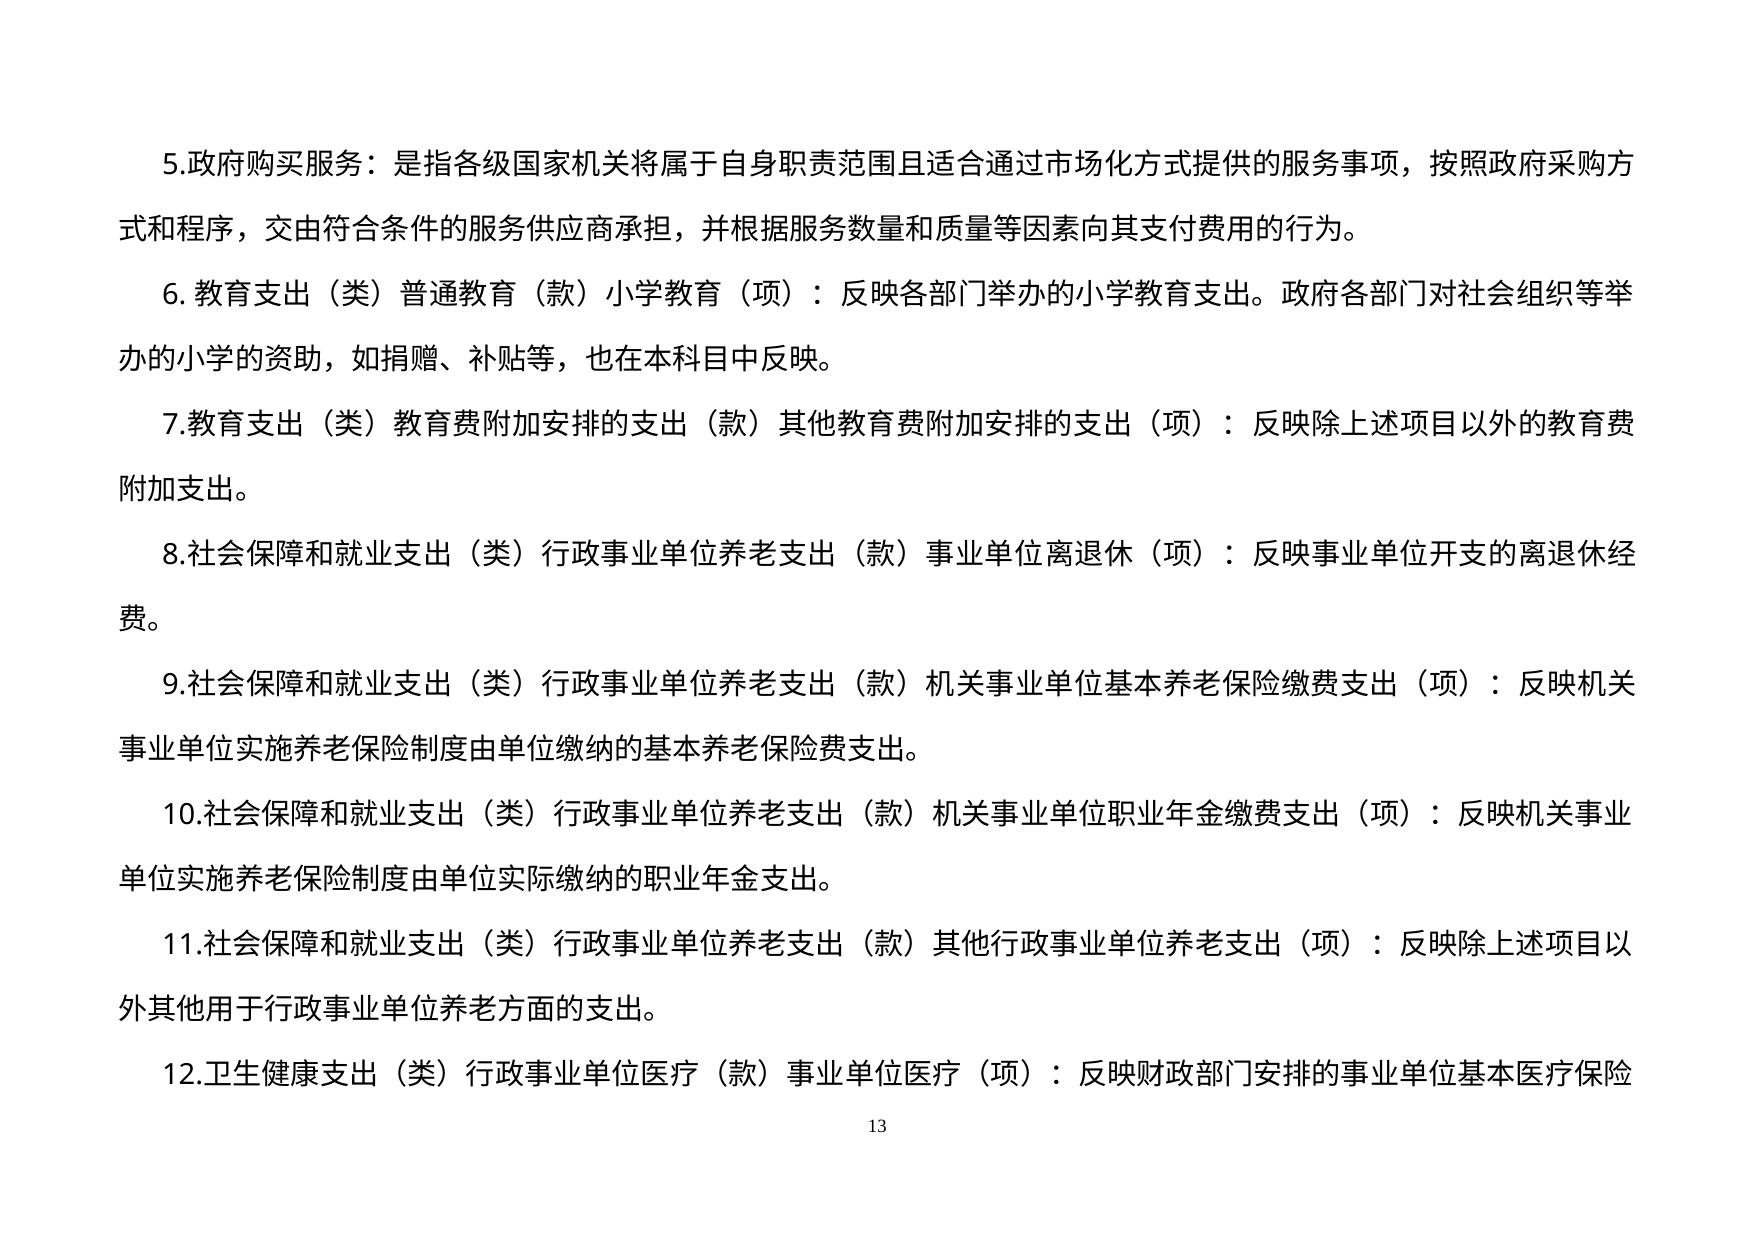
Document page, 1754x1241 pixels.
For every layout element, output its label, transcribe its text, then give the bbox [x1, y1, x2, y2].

text 10.社会保障和就业支出（类）行政事业单位养老支出（款）机关事业单位职业年金缴费支出（项）：反映机关事业单位实施养老保险制度由单位实际缴纳的职业年金支出。 [118, 779, 1636, 909]
text 11.社会保障和就业支出（类）行政事业单位养老支出（款）其他行政事业单位养老支出（项）：反映除上述项目以外其他用于行政事业单位养老方面的支出。 [118, 909, 1636, 1039]
text 8.社会保障和就业支出（类）行政事业单位养老支出（款）事业单位离退休（项）：反映事业单位开支的离退休经费。 [118, 519, 1636, 649]
text 5.政府购买服务：是指各级国家机关将属于自身职责范围且适合通过市场化方式提供的服务事项，按照政府采购方式和程序，交由符合条件的服务供应商承担，并根据服务数量和质量等因素向其支付费用的行为。 [118, 129, 1636, 259]
text 6. 教育支出（类）普通教育（款）小学教育（项）：反映各部门举办的小学教育支出。政府各部门对社会组织等举办的小学的资助，如捐赠、补贴等，也在本科目中反映。 [118, 259, 1636, 389]
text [118, 1039, 1636, 1104]
text 7.教育支出（类）教育费附加安排的支出（款）其他教育费附加安排的支出（项）：反映除上述项目以外的教育费附加支出。 [118, 389, 1636, 519]
text 9.社会保障和就业支出（类）行政事业单位养老支出（款）机关事业单位基本养老保险缴费支出（项）：反映机关事业单位实施养老保险制度由单位缴纳的基本养老保险费支出。 [118, 649, 1636, 779]
